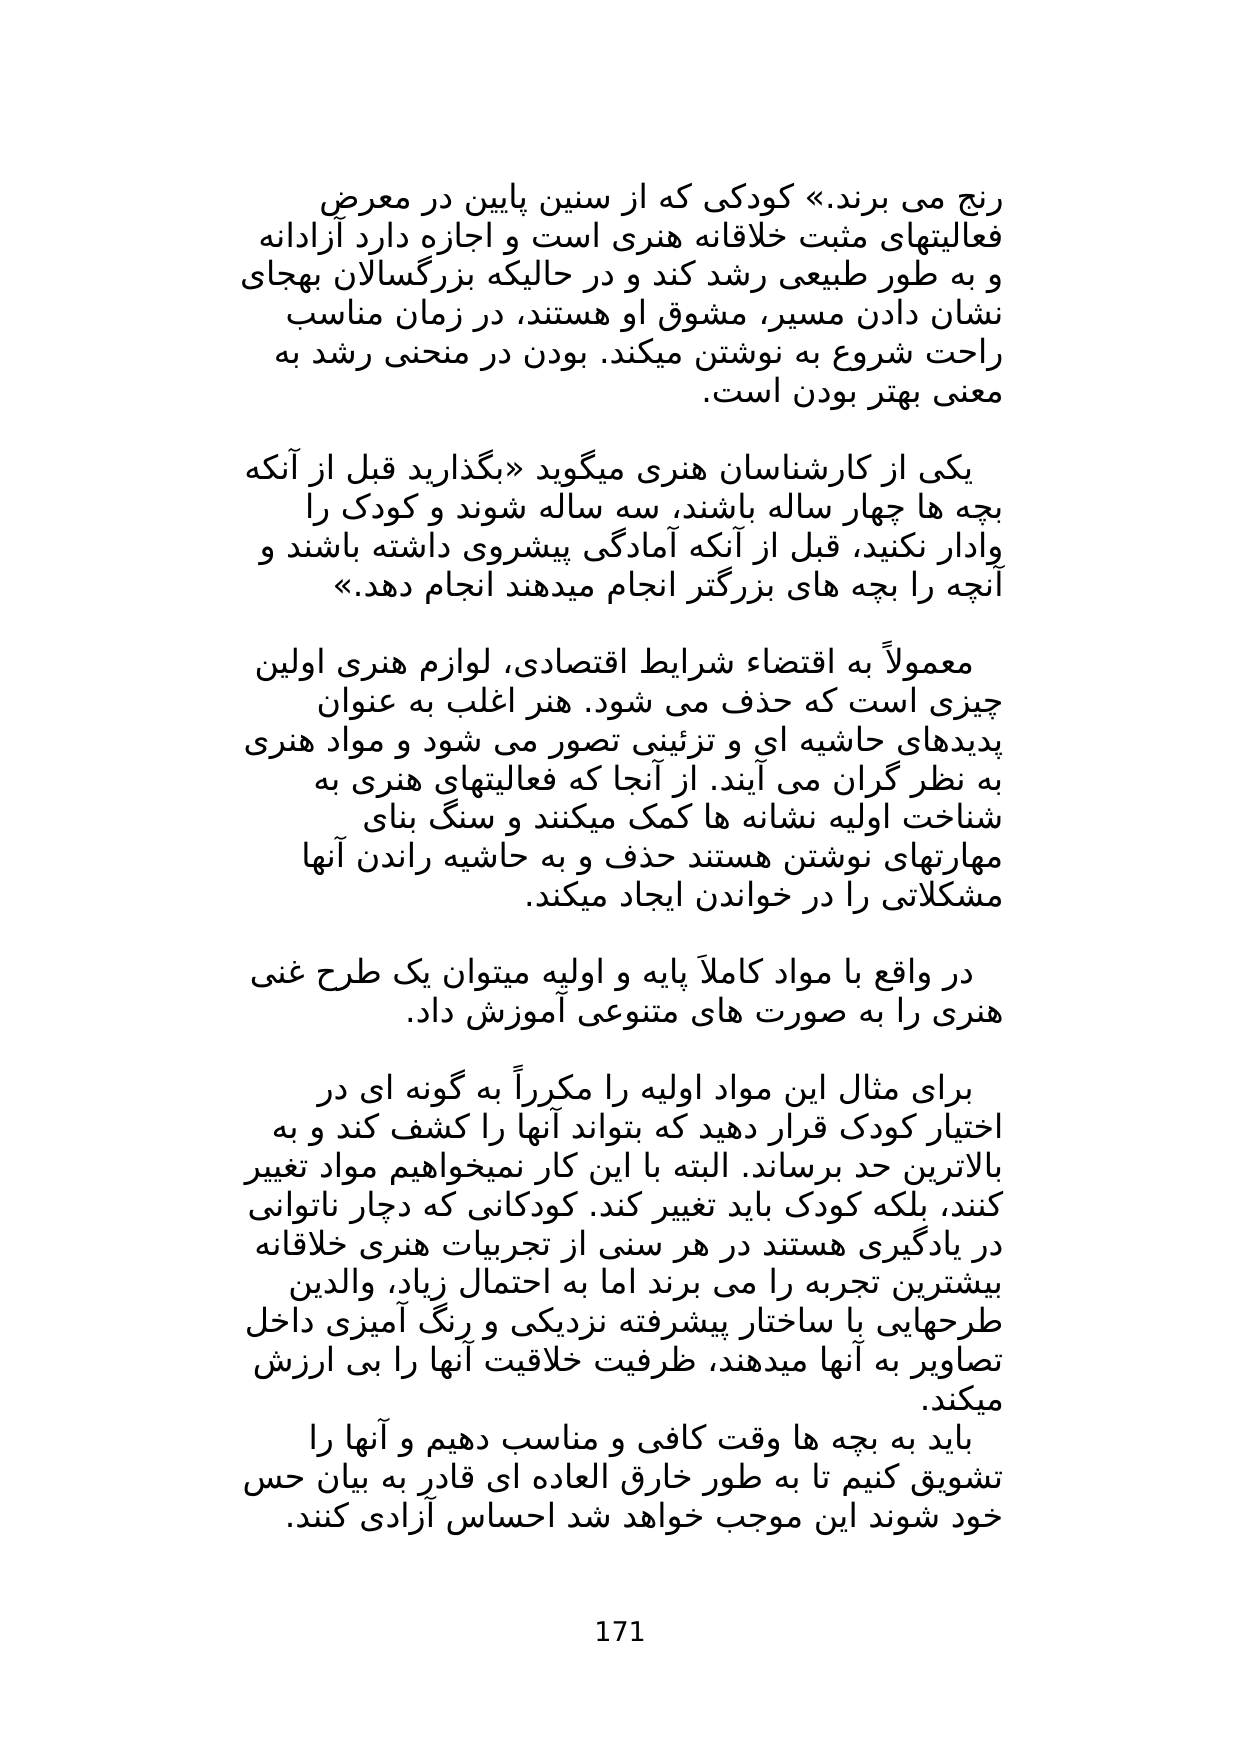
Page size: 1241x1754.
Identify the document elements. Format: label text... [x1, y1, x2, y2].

text در واقع با مواد کاملاَ پایه و اولیه میتوان یک طرح غنی هنری را به صورت های متنوعی آموزش داد. [236, 953, 1004, 1030]
text برای مثال این مواد اولیه را مکرراً به گونه ای در اختیار کودک قرار دهید که بتواند آنها را کشف کند و به بالاترین حد برساند. البته با این کار نمیخواهیم مواد تغییر کنند، بلکه کودک باید تغییر کند. کودکانی که دچار ناتوانی در یادگیری هستند در هر سنی از تجربیات هنری خلاقانه بیشترین تجربه را می برند اما به احتمال زیاد، والدین طرحهایی با ساختار پیشرفته نزدیکی و رنگ آمیزی داخل تصاویر به آنها میدهند، ظرفیت خلاقیت آنها را بی ارزش میکند. [236, 1069, 1004, 1418]
text باید به بچه ها وقت کافی و مناسب دهیم و آنها را تشویق کنیم تا به طور خارق العاده ای قادر به بیان حس خود شوند این موجب خواهد شد احساس آزادی کنند. [236, 1418, 1004, 1535]
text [236, 177, 1004, 410]
text معمولاً به اقتضاء شرایط اقتصادی، لوازم هنری اولین چیزی است که حذف می شود. هنر اغلب به عنوان پدیدهای حاشیه ای و تزئینی تصور می شود و مواد هنری به نظر گران می آیند. از آنجا که فعالیتهای هنری به شناخت اولیه نشانه ها کمک میکنند و سنگ بنای مهارتهای نوشتن هستند حذف و به حاشیه راندن آنها مشکلاتی را در خواندن ایجاد میکند. [236, 642, 1004, 914]
text یکی از کارشناسان هنری میگوید «بگذارید قبل از آنکه بچه ها چهار ساله باشند، سه ساله شوند و کودک را وادار نکنید، قبل از آنکه آمادگی پیشروی داشته باشند و آنچه را بچه های بزرگتر انجام میدهند انجام دهد.» [236, 449, 1004, 604]
